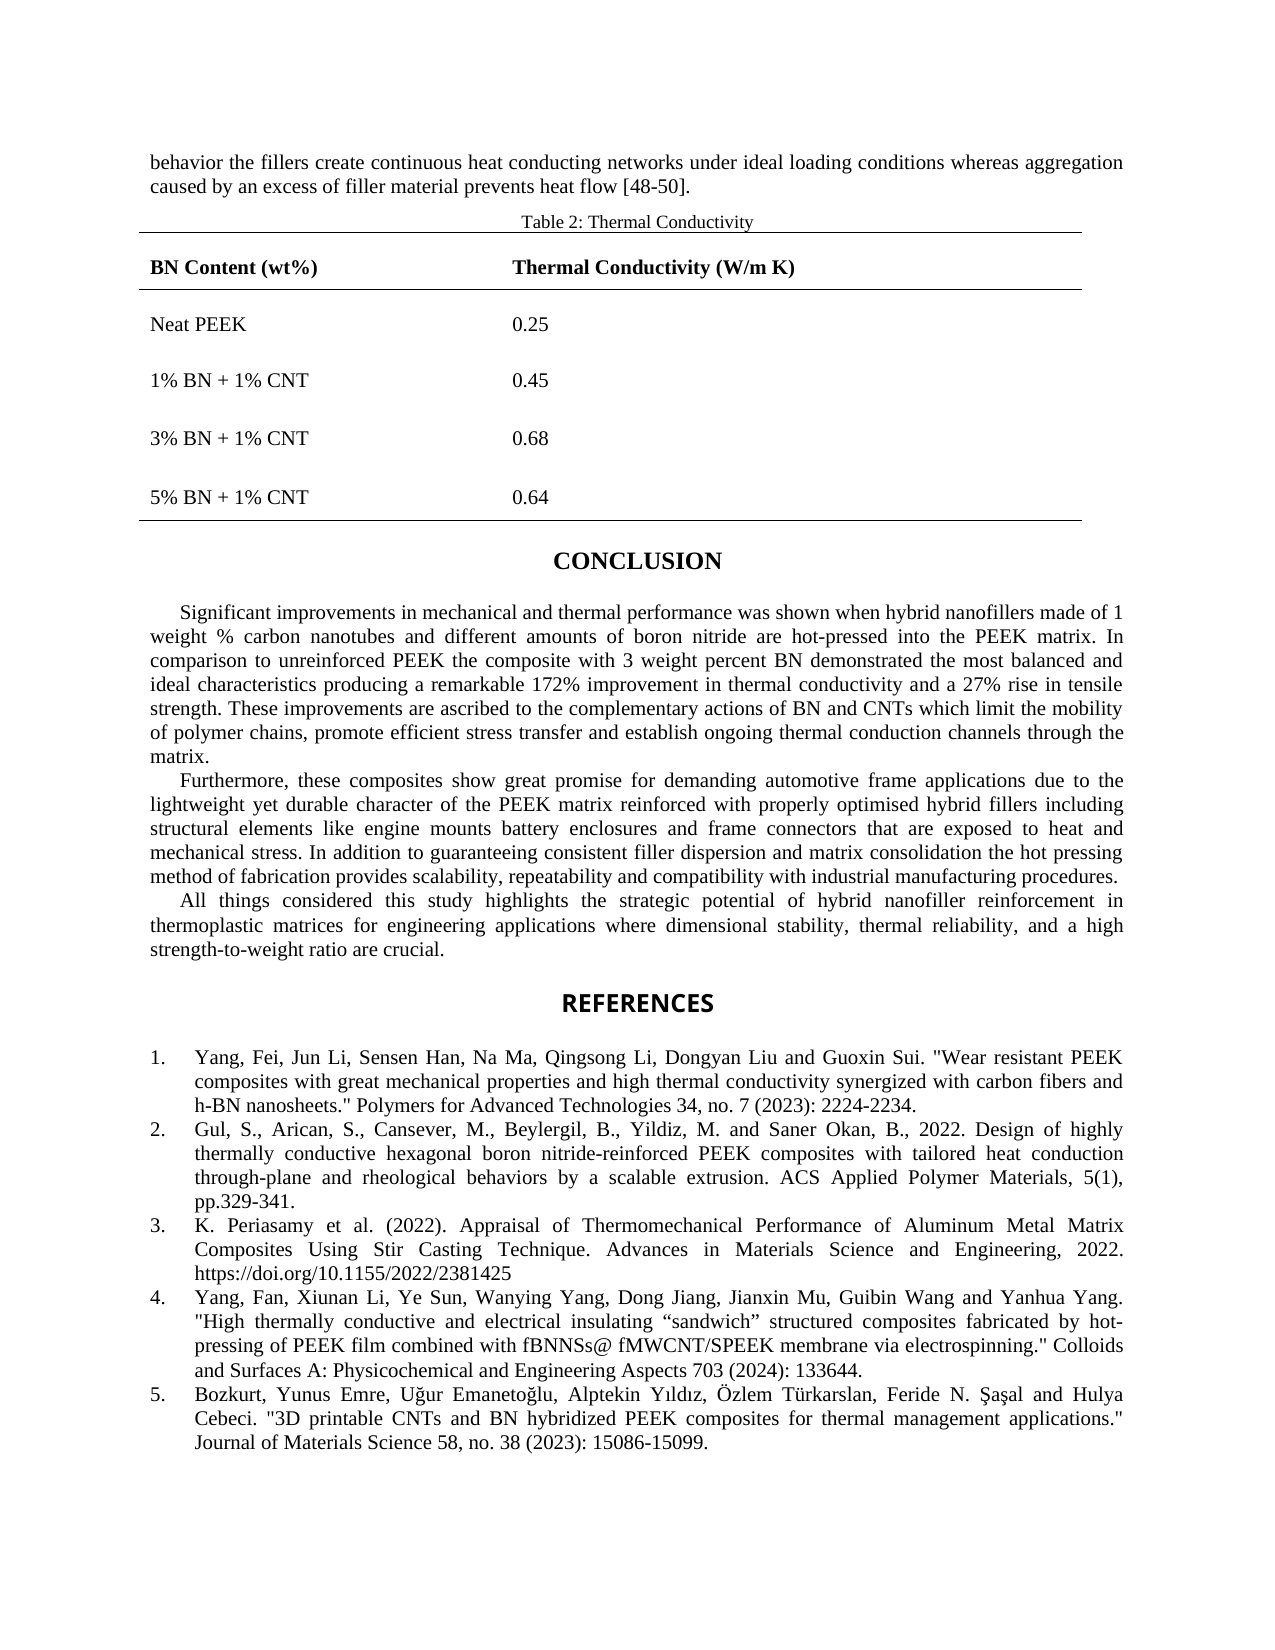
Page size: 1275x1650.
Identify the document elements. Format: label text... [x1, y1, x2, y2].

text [150, 150, 1125, 198]
text Bozkurt, Yunus Emre, Uğur Emanetoğlu, Alptekin Yıldız, Özlem Türkarslan, Feride N. Şaşal and Hulya Cebeci. "3D printable CNTs and BN hybridized PEEK composites for thermal management applications." Journal of Materials Science 58, no. 38 (2023): 15086-15099. [150, 1382, 1125, 1454]
text Yang, Fan, Xiunan Li, Ye Sun, Wanying Yang, Dong Jiang, Jianxin Mu, Guibin Wang and Yanhua Yang. "High thermally conductive and electrical insulating “sandwich” structured composites fabricated by hot-pressing of PEEK film combined with fBNNSs@ fMWCNT/SPEEK membrane via electrospinning." Colloids and Surfaces A: Physicochemical and Engineering Aspects 703 (2024): 133644. [150, 1285, 1125, 1382]
table_header Thermal Conductivity (W/m K) [501, 233, 1082, 289]
table_cell 0.45 [501, 346, 1082, 402]
table_cell 5% BN + 1% CNT [139, 461, 501, 520]
text Table 2: Thermal Conductivity [150, 211, 1125, 232]
text Furthermore, these composites show great promise for demanding automotive frame applications due to the lightweight yet durable character of the PEEK matrix reinforced with properly optimised hybrid fillers including structural elements like engine mounts battery enclosures and frame connectors that are exposed to heat and mechanical stress. In addition to guaranteeing consistent filler dispersion and matrix consolidation the hot pressing method of fabrication provides scalability, repeatability and compatibility with industrial manufacturing procedures. [150, 768, 1125, 888]
text All things considered this study highlights the strategic potential of hybrid nanofiller reinforcement in thermoplastic matrices for engineering applications where dimensional stability, thermal reliability, and a high strength-to-weight ratio are crucial. [150, 888, 1125, 961]
table_cell 0.25 [501, 290, 1082, 346]
table_cell Neat PEEK [139, 290, 501, 346]
table_cell 0.68 [501, 402, 1082, 461]
table_cell 3% BN + 1% CNT [139, 402, 501, 461]
table_cell 1% BN + 1% CNT [139, 346, 501, 402]
text Yang, Fei, Jun Li, Sensen Han, Na Ma, Qingsong Li, Dongyan Liu and Guoxin Sui. "Wear resistant PEEK composites with great mechanical properties and high thermal conductivity synergized with carbon fibers and h‐BN nanosheets." Polymers for Advanced Technologies 34, no. 7 (2023): 2224-2234. [150, 1045, 1125, 1117]
text Significant improvements in mechanical and thermal performance was shown when hybrid nanofillers made of 1 weight % carbon nanotubes and different amounts of boron nitride are hot-pressed into the PEEK matrix. In comparison to unreinforced PEEK the composite with 3 weight percent BN demonstrated the most balanced and ideal characteristics producing a remarkable 172% improvement in thermal conductivity and a 27% rise in tensile strength. These improvements are ascribed to the complementary actions of BN and CNTs which limit the mobility of polymer chains, promote efficient stress transfer and establish ongoing thermal conduction channels through the matrix. [150, 600, 1125, 768]
text K. Periasamy et al. (2022). Appraisal of Thermomechanical Performance of Aluminum Metal Matrix Composites Using Stir Casting Technique. Advances in Materials Science and Engineering, 2022. https://doi.org/10.1155/2022/2381425 [150, 1213, 1125, 1285]
subtitle CONCLUSION [150, 546, 1125, 575]
text Gul, S., Arican, S., Cansever, M., Beylergil, B., Yildiz, M. and Saner Okan, B., 2022. Design of highly thermally conductive hexagonal boron nitride-reinforced PEEK composites with tailored heat conduction through-plane and rheological behaviors by a scalable extrusion. ACS Applied Polymer Materials, 5(1), pp.329-341. [150, 1117, 1125, 1213]
table_header BN Content (wt%) [139, 233, 501, 289]
table_cell 0.64 [501, 461, 1082, 520]
subtitle References [150, 986, 1125, 1020]
